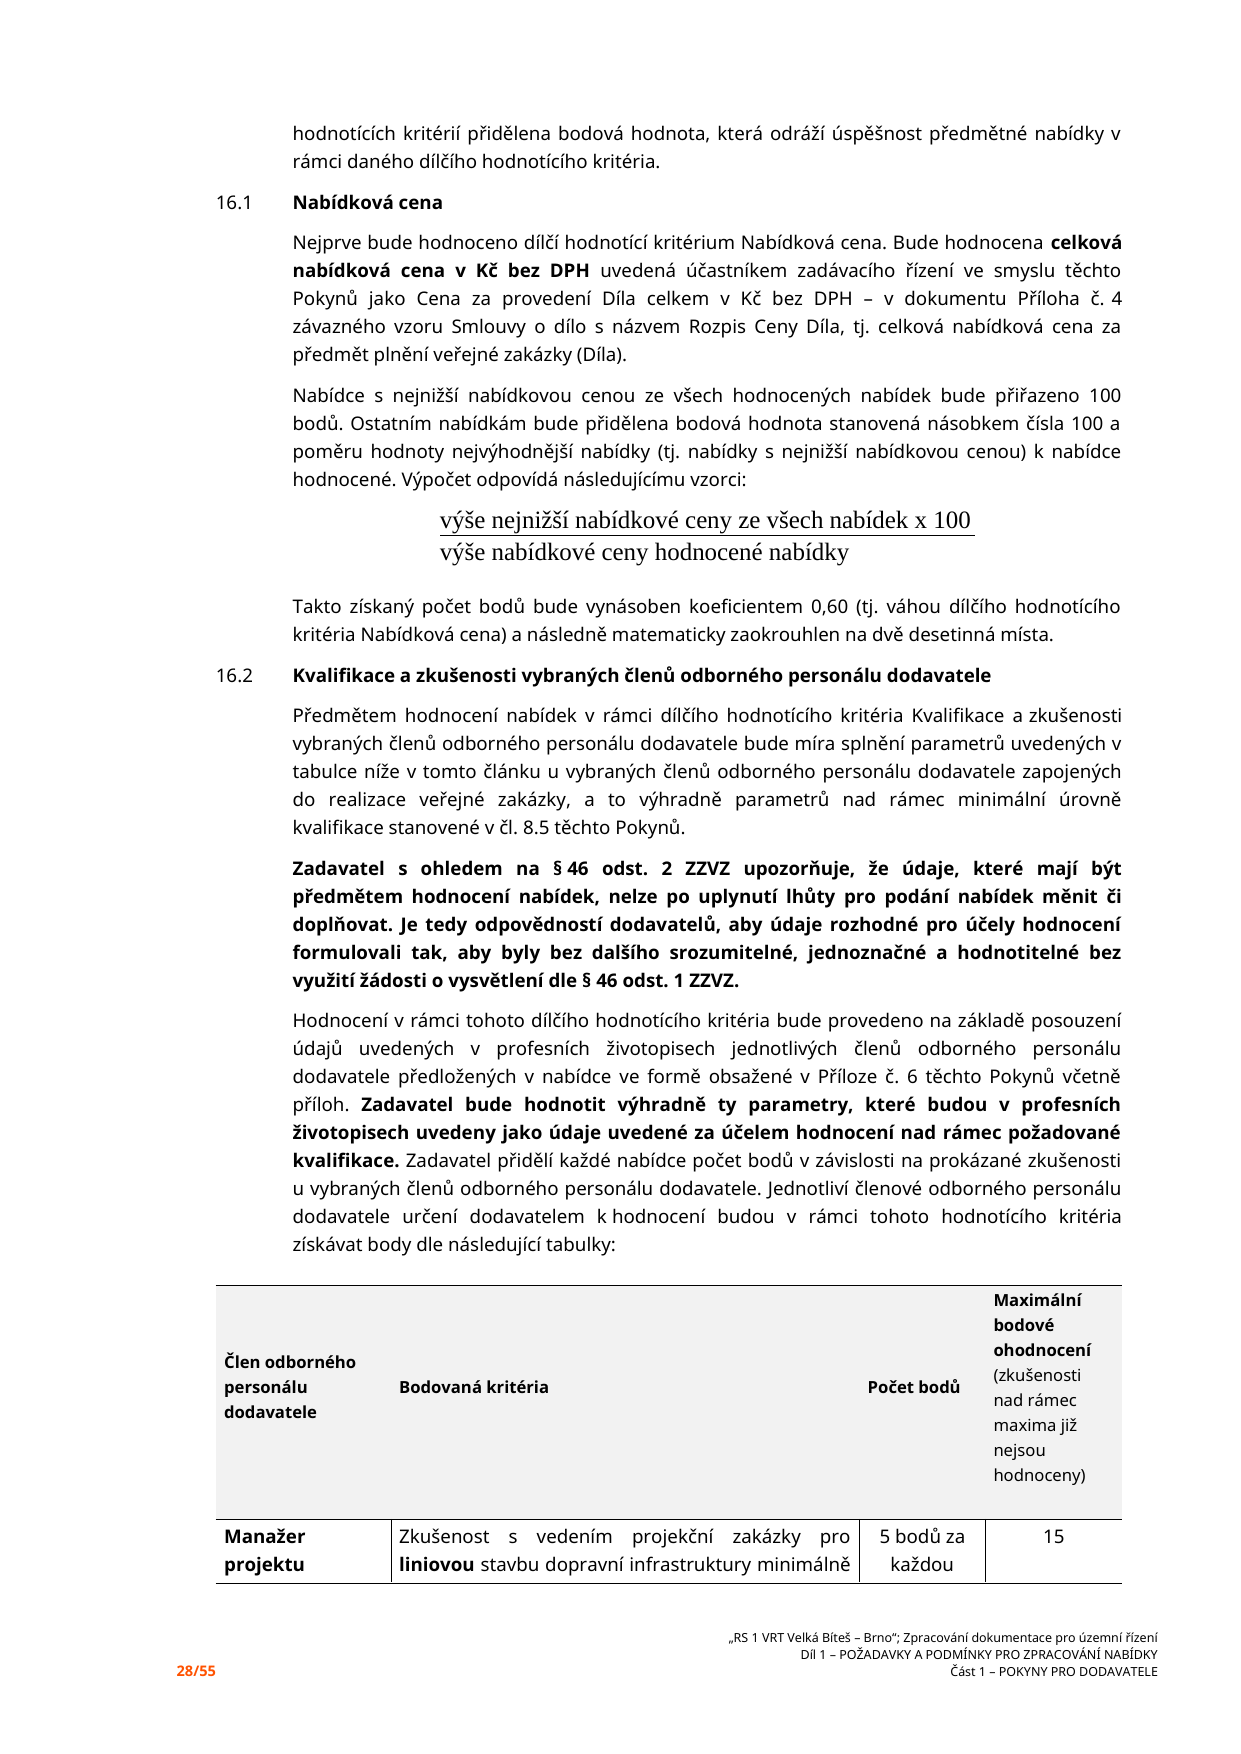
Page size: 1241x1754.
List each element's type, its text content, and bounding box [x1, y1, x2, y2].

table_cell Manažer projektu [216, 1520, 391, 1582]
table_header Člen odborného personálu dodavatele [216, 1286, 391, 1519]
list Takto získaný počet bodů bude vynásoben koeficientem 0,60 (tj. váhou dílčího hodnotícího kritéria Nabídková cena) a následně matematicky zaokrouhlen na dvě desetinná místa. [292, 593, 1122, 647]
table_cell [860, 1520, 985, 1582]
list Předmětem hodnocení nabídek v rámci dílčího hodnotícího kritéria Kvalifikace a zkušenosti vybraných členů odborného personálu dodavatele bude míra splnění parametrů uvedených v tabulce níže v tomto článku u vybraných členů odborného personálu dodavatele zapojených do realizace veřejné zakázky, a to výhradně parametrů nad rámec minimální úrovně kvalifikace stanovené v čl. 8.5 těchto Pokynů. [292, 702, 1122, 840]
list Nabídce s nejnižší nabídkovou cenou ze všech hodnocených nabídek bude přiřazeno 100 bodů. Ostatním nabídkám bude přidělena bodová hodnota stanovená násobkem čísla 100 a poměru hodnoty nejvýhodnější nabídky (tj. nabídky s nejnižší nabídkovou cenou) k nabídce hodnocené. Výpočet odpovídá následujícímu vzorci: [292, 382, 1122, 492]
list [292, 121, 1122, 174]
list Hodnocení v rámci tohoto dílčího hodnotícího kritéria bude provedeno na základě posouzení údajů uvedených v profesních životopisech jednotlivých členů odborného personálu dodavatele předložených v nabídce ve formě obsažené v Příloze č. 6 těchto Pokynů včetně příloh. Zadavatel bude hodnotit výhradně ty parametry, které budou v profesních životopisech uvedeny jako údaje uvedené za účelem hodnocení nad rámec požadované kvalifikace. Zadavatel přidělí každé nabídce počet bodů v závislosti na prokázané zkušenosti u vybraných členů odborného personálu dodavatele. Jednotliví členové odborného personálu dodavatele určení dodavatelem k hodnocení budou v rámci tohoto hodnotícího kritéria získávat body dle následující tabulky: [292, 1008, 1122, 1257]
list Nejprve bude hodnoceno dílčí hodnotící kritérium Nabídková cena. Bude hodnocena celková nabídková cena v Kč bez DPH uvedená účastníkem zadávacího řízení ve smyslu těchto Pokynů jako Cena za provedení Díla celkem v Kč bez DPH – v dokumentu Příloha č. 4 závazného vzoru Smlouvy o dílo s názvem Rozpis Ceny Díla, tj. celková nabídková cena za předmět plnění veřejné zakázky (Díla). [292, 230, 1122, 367]
table_header Počet bodů [859, 1286, 985, 1519]
table_header Maximální bodové ohodnocení (zkušenosti nad rámec maxima již nejsou hodnoceny) [985, 1286, 1122, 1519]
table_header Bodovaná kritéria [391, 1286, 859, 1519]
text Kvalifikace a zkušenosti vybraných členů odborného personálu dodavatele [216, 662, 1122, 687]
text Nabídková cena [216, 189, 1122, 215]
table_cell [392, 1520, 859, 1582]
table_cell 15 [986, 1520, 1122, 1582]
list Zadavatel s ohledem na § 46 odst. 2 ZZVZ upozorňuje, že údaje, které mají být předmětem hodnocení nabídek, nelze po uplynutí lhůty pro podání nabídek měnit či doplňovat. Je tedy odpovědností dodavatelů, aby údaje rozhodné pro účely hodnocení formulovali tak, aby byly bez dalšího srozumitelné, jednoznačné a hodnotitelné bez využití žádosti o vysvětlení dle § 46 odst. 1 ZZVZ. [292, 855, 1122, 993]
